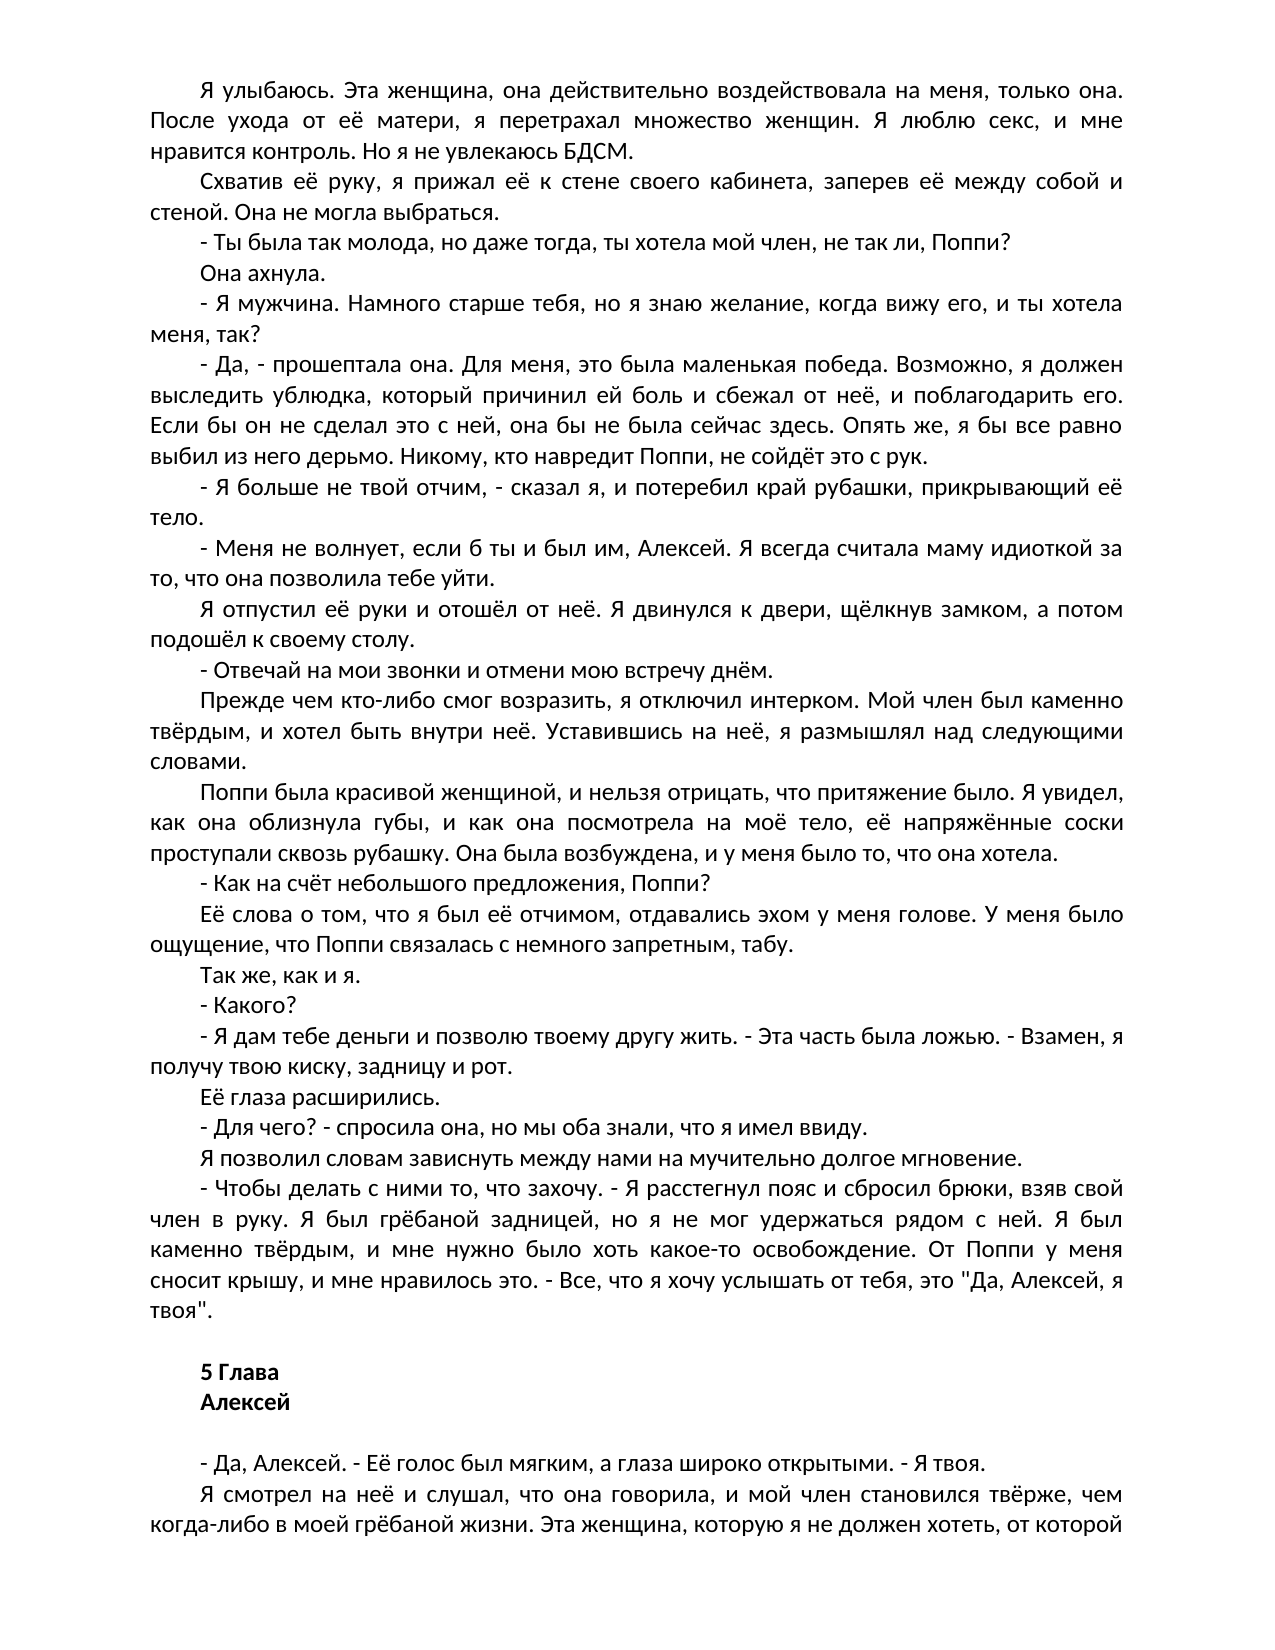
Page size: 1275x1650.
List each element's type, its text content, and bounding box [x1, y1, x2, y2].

text - Как на счёт небольшого предложения, Поппи? [150, 867, 1125, 898]
text Я позволил словам зависнуть между нами на мучительно долгое мгновение. [150, 1142, 1125, 1173]
text Так же, как и я. [150, 959, 1125, 989]
text Её глаза расширились. [150, 1081, 1125, 1112]
text - Я больше не твой отчим, - сказал я, и потеребил край рубашки, прикрывающий её тело. [150, 471, 1125, 532]
text Поппи была красивой женщиной, и нельзя отрицать, что притяжение было. Я увидел, как она облизнула губы, и как она посмотрела на моё тело, её напряжённые соски проступали сквозь рубашку. Она была возбуждена, и у меня было то, что она хотела. [150, 776, 1125, 867]
text Схватив её руку, я прижал её к стене своего кабинета, заперев её между собой и стеной. Она не могла выбраться. [150, 165, 1125, 226]
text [150, 1478, 1125, 1539]
text - Да, - прошептала она. Для меня, это была маленькая победа. Возможно, я должен выследить ублюдка, который причинил ей боль и сбежал от неё, и поблагодарить его. Если бы он не сделал это с ней, она бы не была сейчас здесь. Опять же, я бы все равно выбил из него дерьмо. Никому, кто навредит Поппи, не сойдёт это с рук. [150, 348, 1125, 471]
text - Да, Алексей. - Её голос был мягким, а глаза широко открытыми. - Я твоя. [150, 1447, 1125, 1478]
text Она ахнула. [150, 257, 1125, 287]
text Её слова о том, что я был её отчимом, отдавались эхом у меня голове. У меня было ощущение, что Поппи связалась с немного запретным, табу. [150, 898, 1125, 959]
text Я отпустил её руки и отошёл от неё. Я двинулся к двери, щёлкнув замком, а потом подошёл к своему столу. [150, 593, 1125, 654]
text 5 Глава [150, 1356, 1125, 1386]
text - Какого? [150, 989, 1125, 1020]
text - Я дам тебе деньги и позволю твоему другу жить. - Эта часть была ложью. - Взамен, я получу твою киску, задницу и рот. [150, 1020, 1125, 1081]
text - Чтобы делать с ними то, что захочу. - Я расстегнул пояс и сбросил брюки, взяв свой член в руку. Я был грёбаной задницей, но я не мог удержаться рядом с ней. Я был каменно твёрдым, и мне нужно было хоть какое-то освобождение. От Поппи у меня сносит крышу, и мне нравилось это. - Все, что я хочу услышать от тебя, это "Да, Алексей, я твоя". [150, 1173, 1125, 1325]
text Прежде чем кто-либо смог возразить, я отключил интерком. Мой член был каменно твёрдым, и хотел быть внутри неё. Уставившись на неё, я размышлял над следующими словами. [150, 684, 1125, 776]
text - Я мужчина. Намного старше тебя, но я знаю желание, когда вижу его, и ты хотела меня, так? [150, 287, 1125, 348]
text - Ты была так молода, но даже тогда, ты хотела мой член, не так ли, Поппи? [150, 226, 1125, 257]
text Я улыбаюсь. Эта женщина, она действительно воздействовала на меня, только она. После ухода от её матери, я перетрахал множество женщин. Я люблю секс, и мне нравится контроль. Но я не увлекаюсь БДСМ. [150, 74, 1125, 165]
text - Меня не волнует, если б ты и был им, Алексей. Я всегда считала маму идиоткой за то, что она позволила тебе уйти. [150, 532, 1125, 593]
text - Отвечай на мои звонки и отмени мою встречу днём. [150, 654, 1125, 684]
text Алексей [150, 1386, 1125, 1417]
text - Для чего? - спросила она, но мы оба знали, что я имел ввиду. [150, 1112, 1125, 1142]
